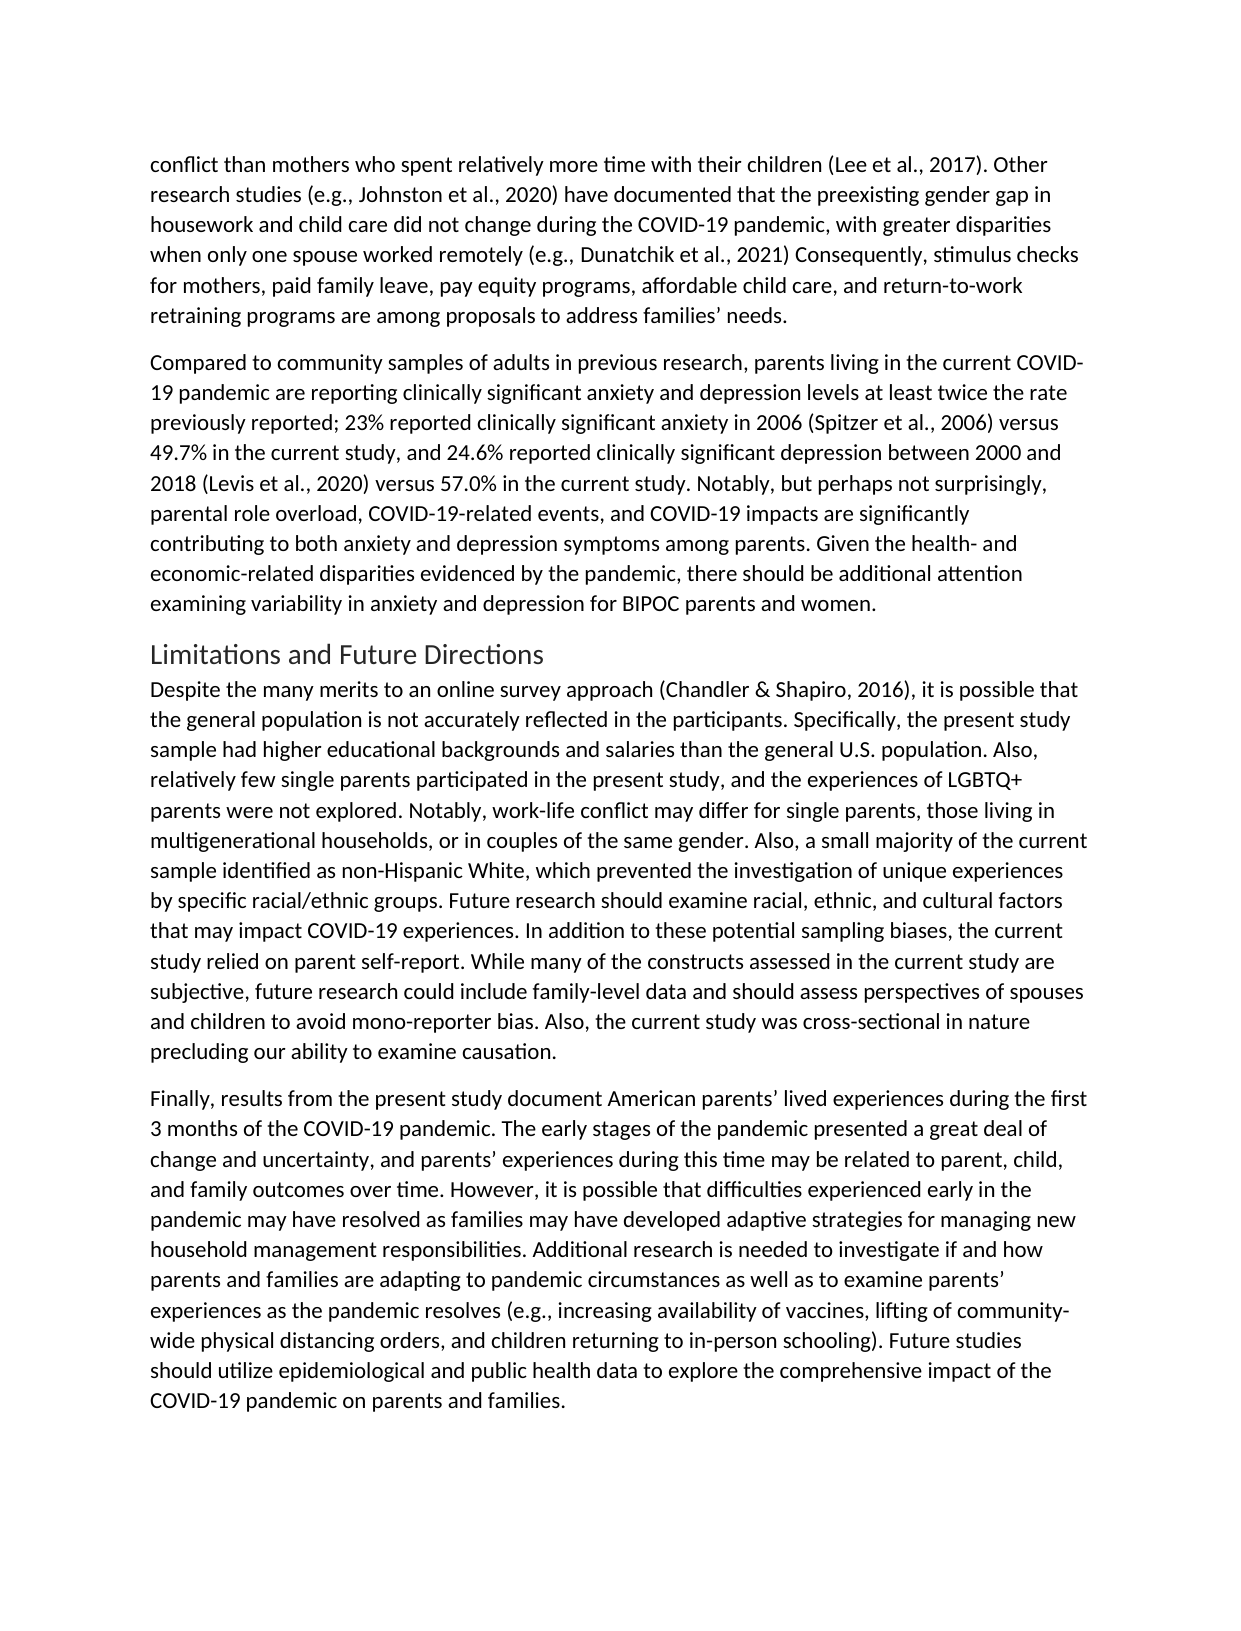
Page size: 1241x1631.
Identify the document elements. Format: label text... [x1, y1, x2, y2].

text Finally, results from the present study document American parents’ lived experiences during the first 3 months of the COVID-19 pandemic. The early stages of the pandemic presented a great deal of change and uncertainty, and parents’ experiences during this time may be related to parent, child, and family outcomes over time. However, it is possible that difficulties experienced early in the pandemic may have resolved as families may have developed adaptive strategies for managing new household management responsibilities. Additional research is needed to investigate if and how parents and families are adapting to pandemic circumstances as well as to examine parents’ experiences as the pandemic resolves (e.g., increasing availability of vaccines, lifting of community-wide physical distancing orders, and children returning to in-person schooling). Future studies should utilize epidemiological and public health data to explore the comprehensive impact of the COVID-19 pandemic on parents and families. [150, 1084, 1090, 1414]
subtitle Limitations and Future Directions [150, 636, 1090, 672]
text Despite the many merits to an online survey approach (Chandler & Shapiro, 2016), it is possible that the general population is not accurately reflected in the participants. Specifically, the present study sample had higher educational backgrounds and salaries than the general U.S. population. Also, relatively few single parents participated in the present study, and the experiences of LGBTQ+ parents were not explored. Notably, work-life conflict may differ for single parents, those living in multigenerational households, or in couples of the same gender. Also, a small majority of the current sample identified as non-Hispanic White, which prevented the investigation of unique experiences by specific racial/ethnic groups. Future research should examine racial, ethnic, and cultural factors that may impact COVID-19 experiences. In addition to these potential sampling biases, the current study relied on parent self-report. While many of the constructs assessed in the current study are subjective, future research could include family-level data and should assess perspectives of spouses and children to avoid mono-reporter bias. Also, the current study was cross-sectional in nature precluding our ability to examine causation. [150, 675, 1090, 1065]
text Compared to community samples of adults in previous research, parents living in the current COVID-19 pandemic are reporting clinically significant anxiety and depression levels at least twice the rate previously reported; 23% reported clinically significant anxiety in 2006 (Spitzer et al., 2006) versus 49.7% in the current study, and 24.6% reported clinically significant depression between 2000 and 2018 (Levis et al., 2020) versus 57.0% in the current study. Notably, but perhaps not surprisingly, parental role overload, COVID-19-related events, and COVID-19 impacts are significantly contributing to both anxiety and depression symptoms among parents. Given the health- and economic-related disparities evidenced by the pandemic, there should be additional attention examining variability in anxiety and depression for BIPOC parents and women. [150, 348, 1090, 618]
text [150, 150, 1090, 329]
